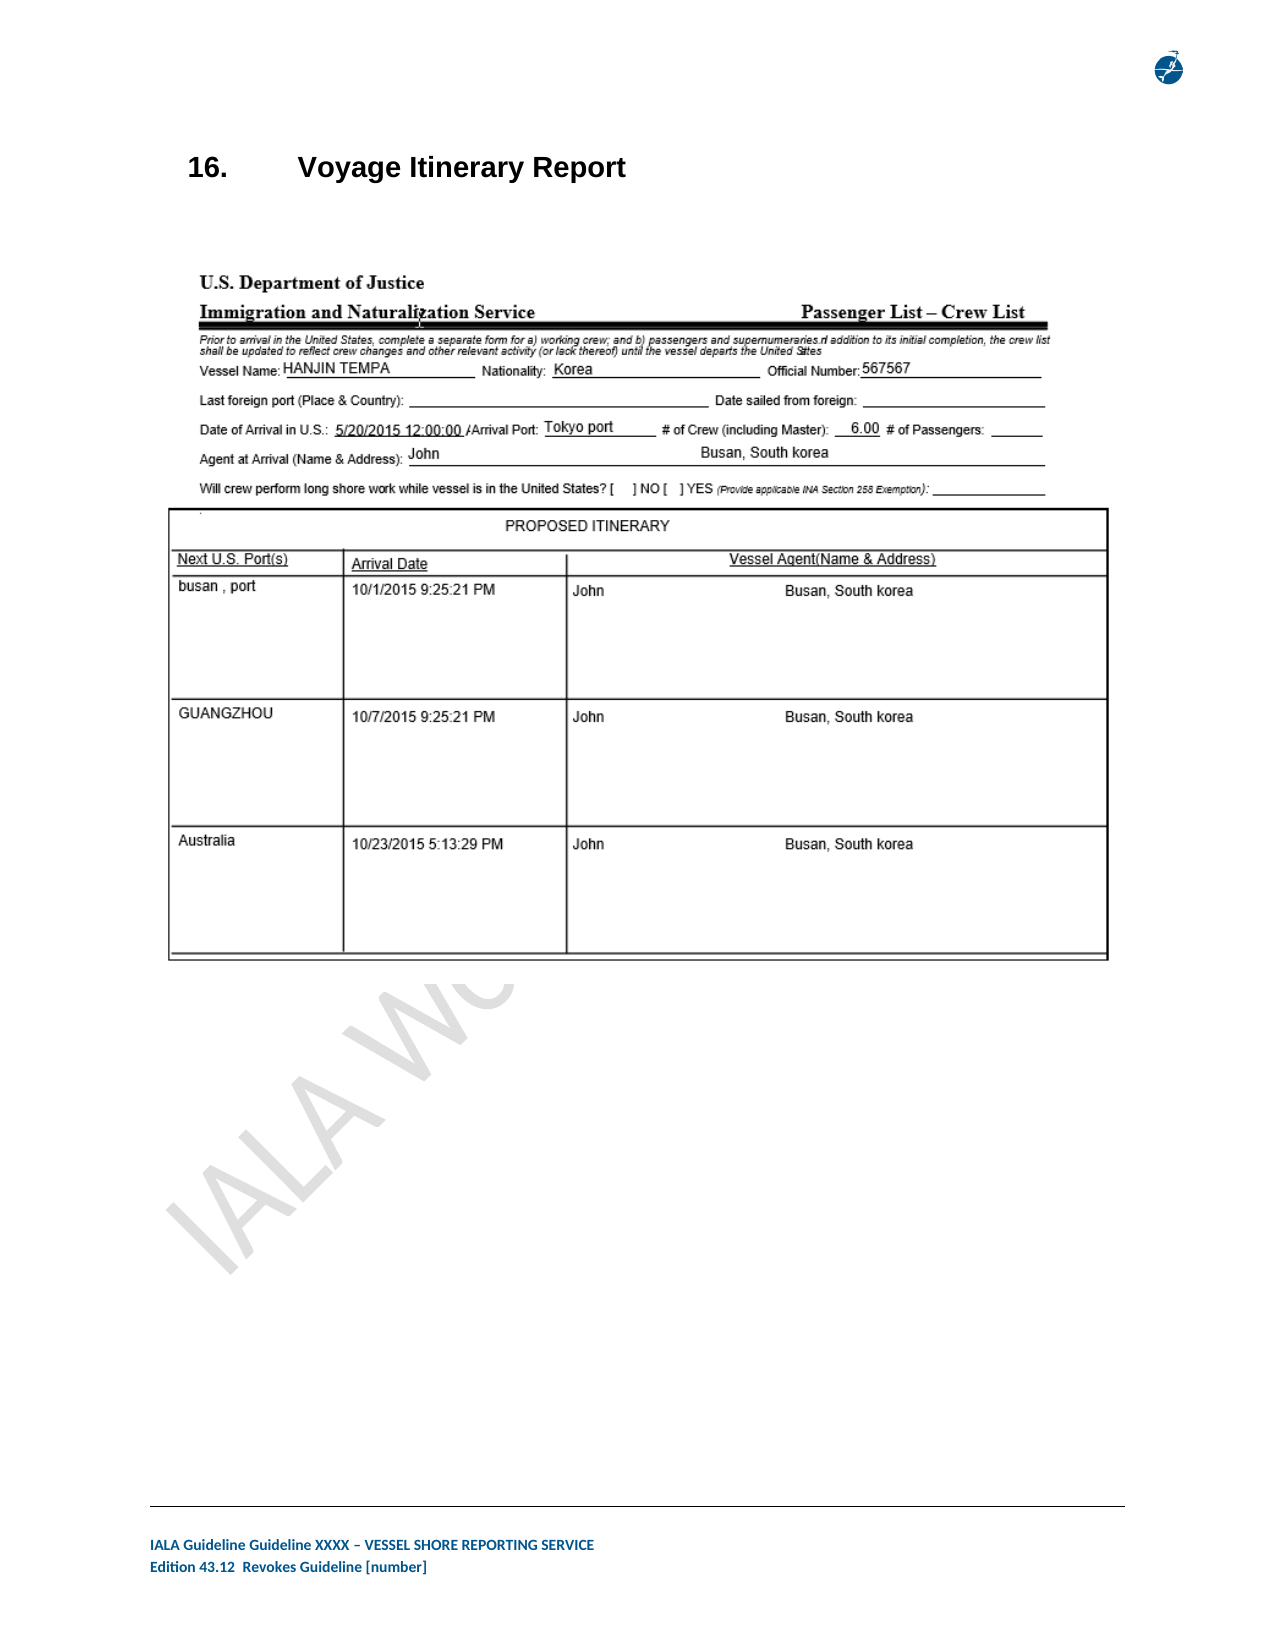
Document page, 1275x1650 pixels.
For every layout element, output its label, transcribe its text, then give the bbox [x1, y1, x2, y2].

picture [150, 252, 1125, 984]
picture [1123, 0, 1242, 119]
list Voyage Itinerary Report [187, 150, 1125, 183]
